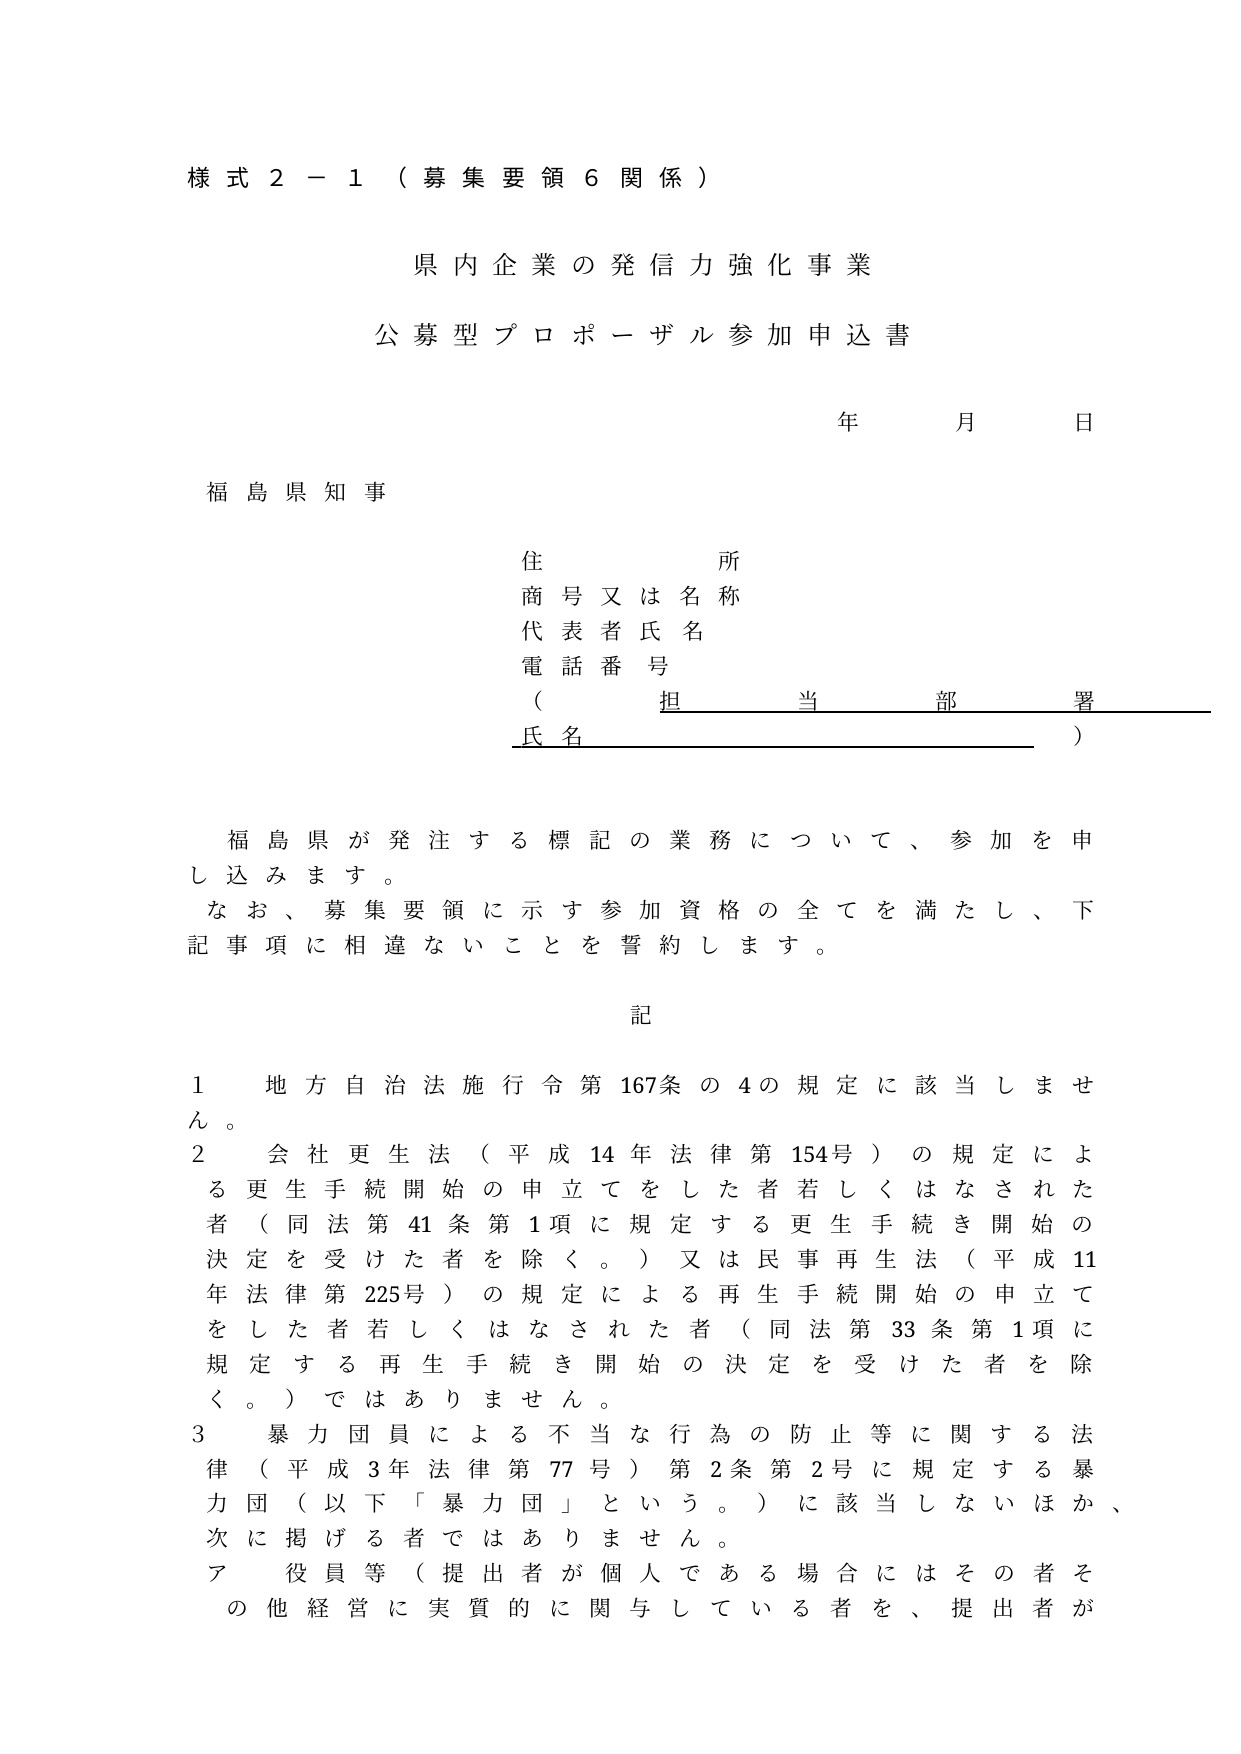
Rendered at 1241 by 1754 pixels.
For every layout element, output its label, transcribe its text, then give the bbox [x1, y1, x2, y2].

text 電話番号 [522, 647, 1112, 682]
text ２ 会社更生法（平成14年法律第154号）の規定による更生手続開始の申立てをした者若しくはなされた者（同法第41条第1項に規定する更生手続き開始の決定を受けた者を除く。）又は民事再生法（平成11年法律第225号）の規定による再生手続開始の申立てをした者若しくはなされた者（同法第33条第1項に規定する再生手続き開始の決定を受けた者を除く。）ではありません。 [187, 1136, 1112, 1415]
subtitle 記 [187, 996, 1112, 1031]
text 公募型プロポーザル参加申込書 [187, 298, 1112, 368]
subtitle 様式２－１（募集要領６関係） [187, 159, 1112, 194]
text 福島県が発注する標記の業務について、参加を申し込みます。 [187, 822, 1112, 892]
text （担当部署 氏名 ） [512, 682, 1112, 752]
text 代表者氏名 [522, 613, 1112, 647]
text 福島県知事 [187, 473, 1112, 508]
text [207, 1555, 1112, 1624]
text 年 月 日 [187, 403, 1112, 438]
text なお、募集要領に示す参加資格の全てを満たし、下記事項に相違ないことを誓約します。 [187, 892, 1112, 962]
text 県内企業の発信力強化事業 [187, 229, 1112, 298]
text ３ 暴力団員による不当な行為の防止等に関する法律（平成3年法律第77号）第2条第2号に規定する暴力団（以下「暴力団」という。）に該当しないほか、次に掲げる者ではありません。 [187, 1415, 1112, 1555]
text 商号又は名称 [522, 578, 1112, 613]
text １ 地方自治法施行令第167条の4の規定に該当しません。 [187, 1066, 1112, 1136]
text 住 所 [522, 543, 1112, 578]
